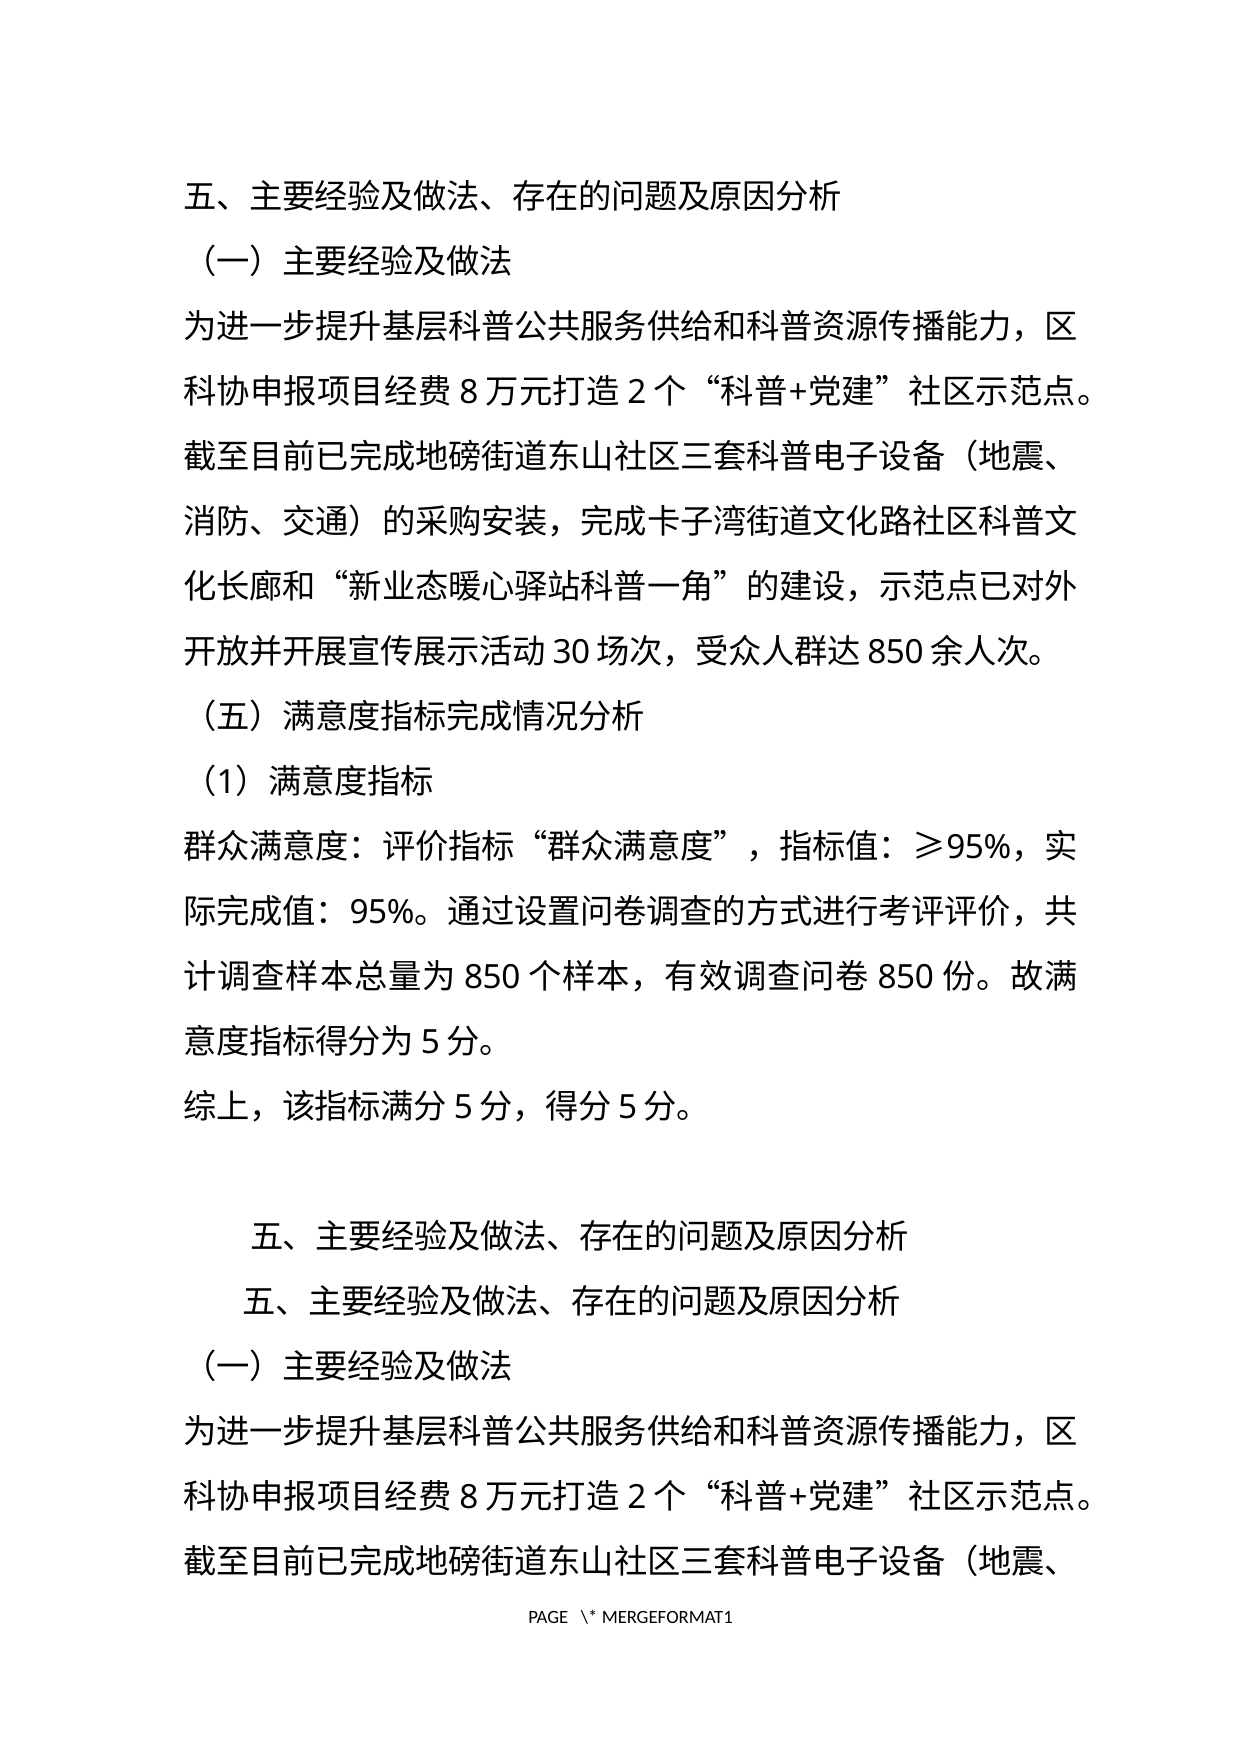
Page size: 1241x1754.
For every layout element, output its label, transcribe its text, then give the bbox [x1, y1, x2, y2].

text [183, 1267, 1078, 1592]
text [183, 162, 1078, 1137]
text 五、主要经验及做法、存在的问题及原因分析 [183, 1202, 1078, 1267]
